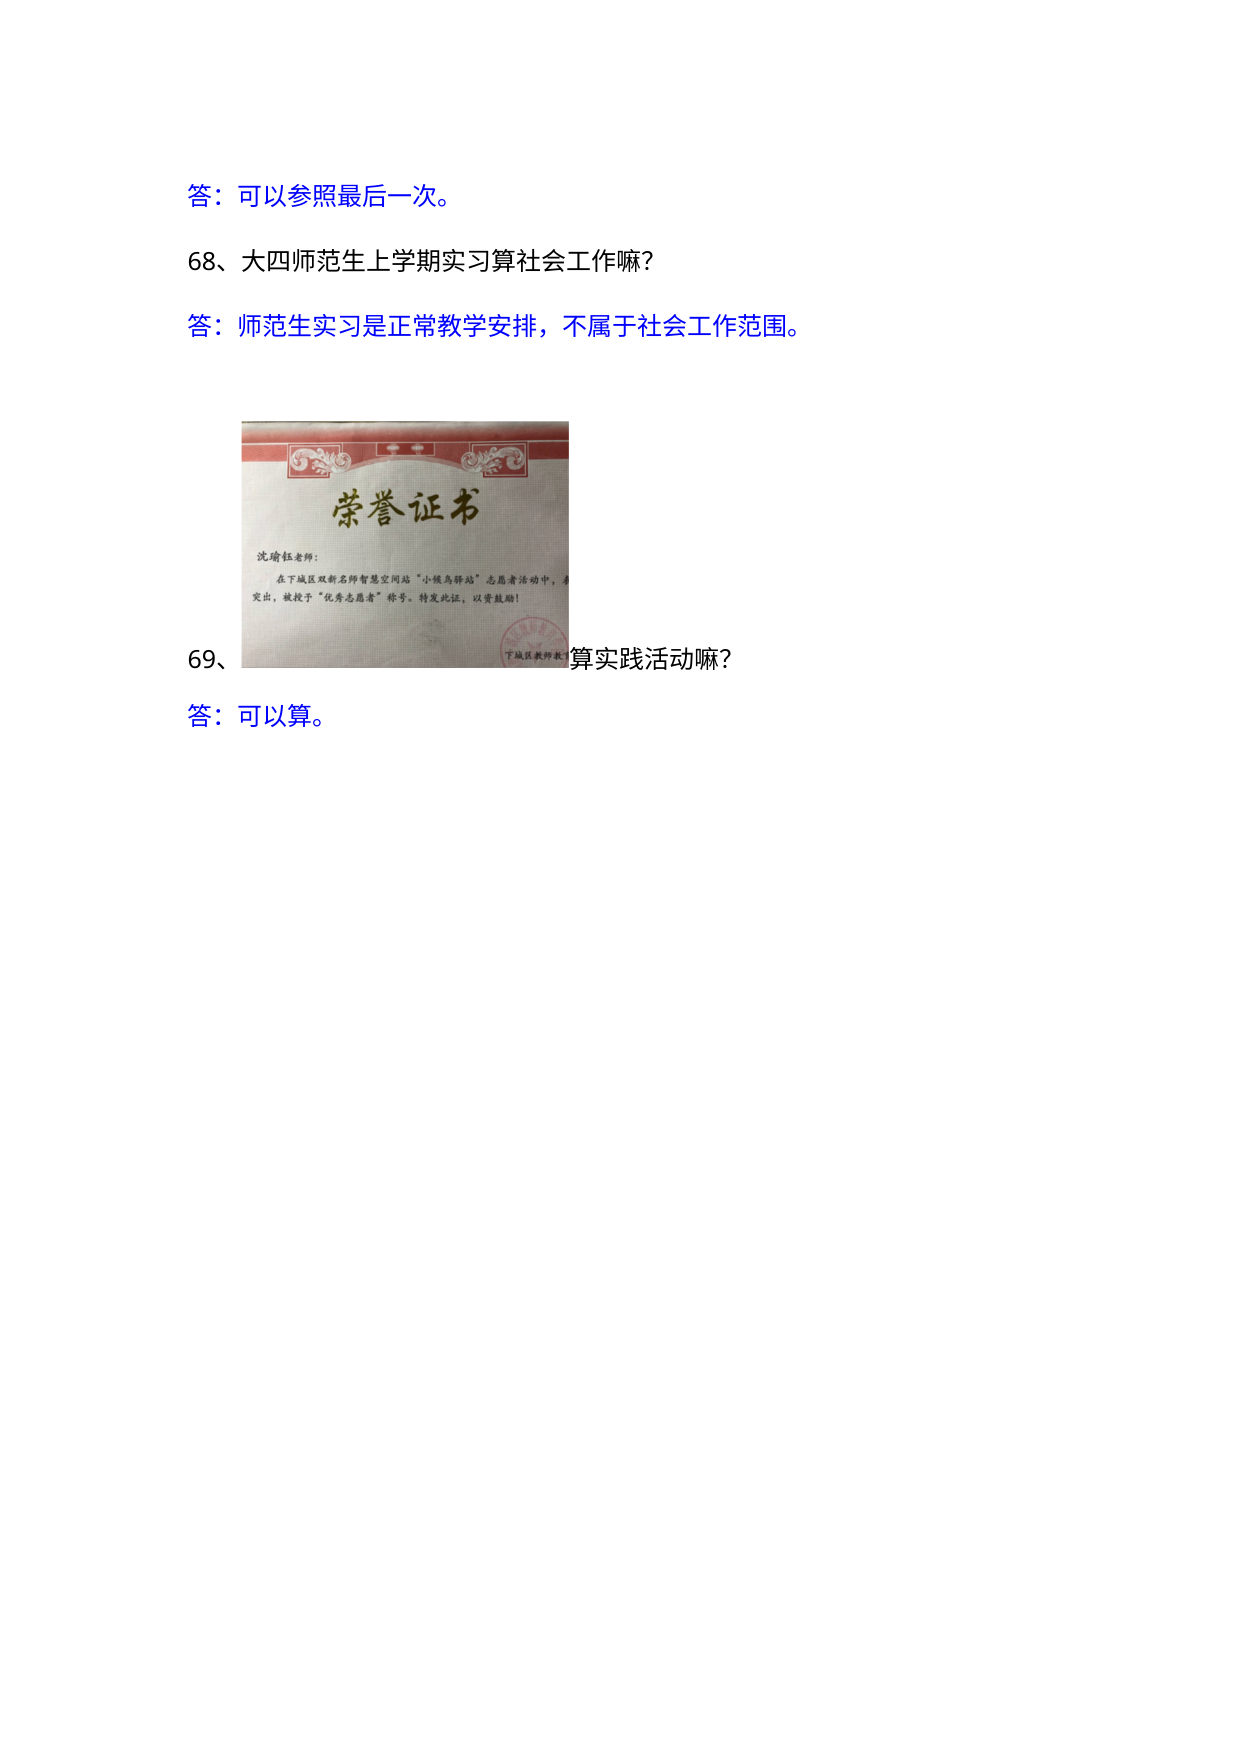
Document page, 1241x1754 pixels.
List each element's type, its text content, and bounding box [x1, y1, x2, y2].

text 答：师范生实习是正常教学安排，不属于社会工作范围。 [187, 292, 1053, 357]
text 答：可以算。 [187, 682, 1053, 747]
text 答：可以参照最后一次。 [187, 162, 1053, 227]
text 68、大四师范生上学期实习算社会工作嘛？ [187, 227, 1053, 292]
picture [242, 422, 568, 668]
